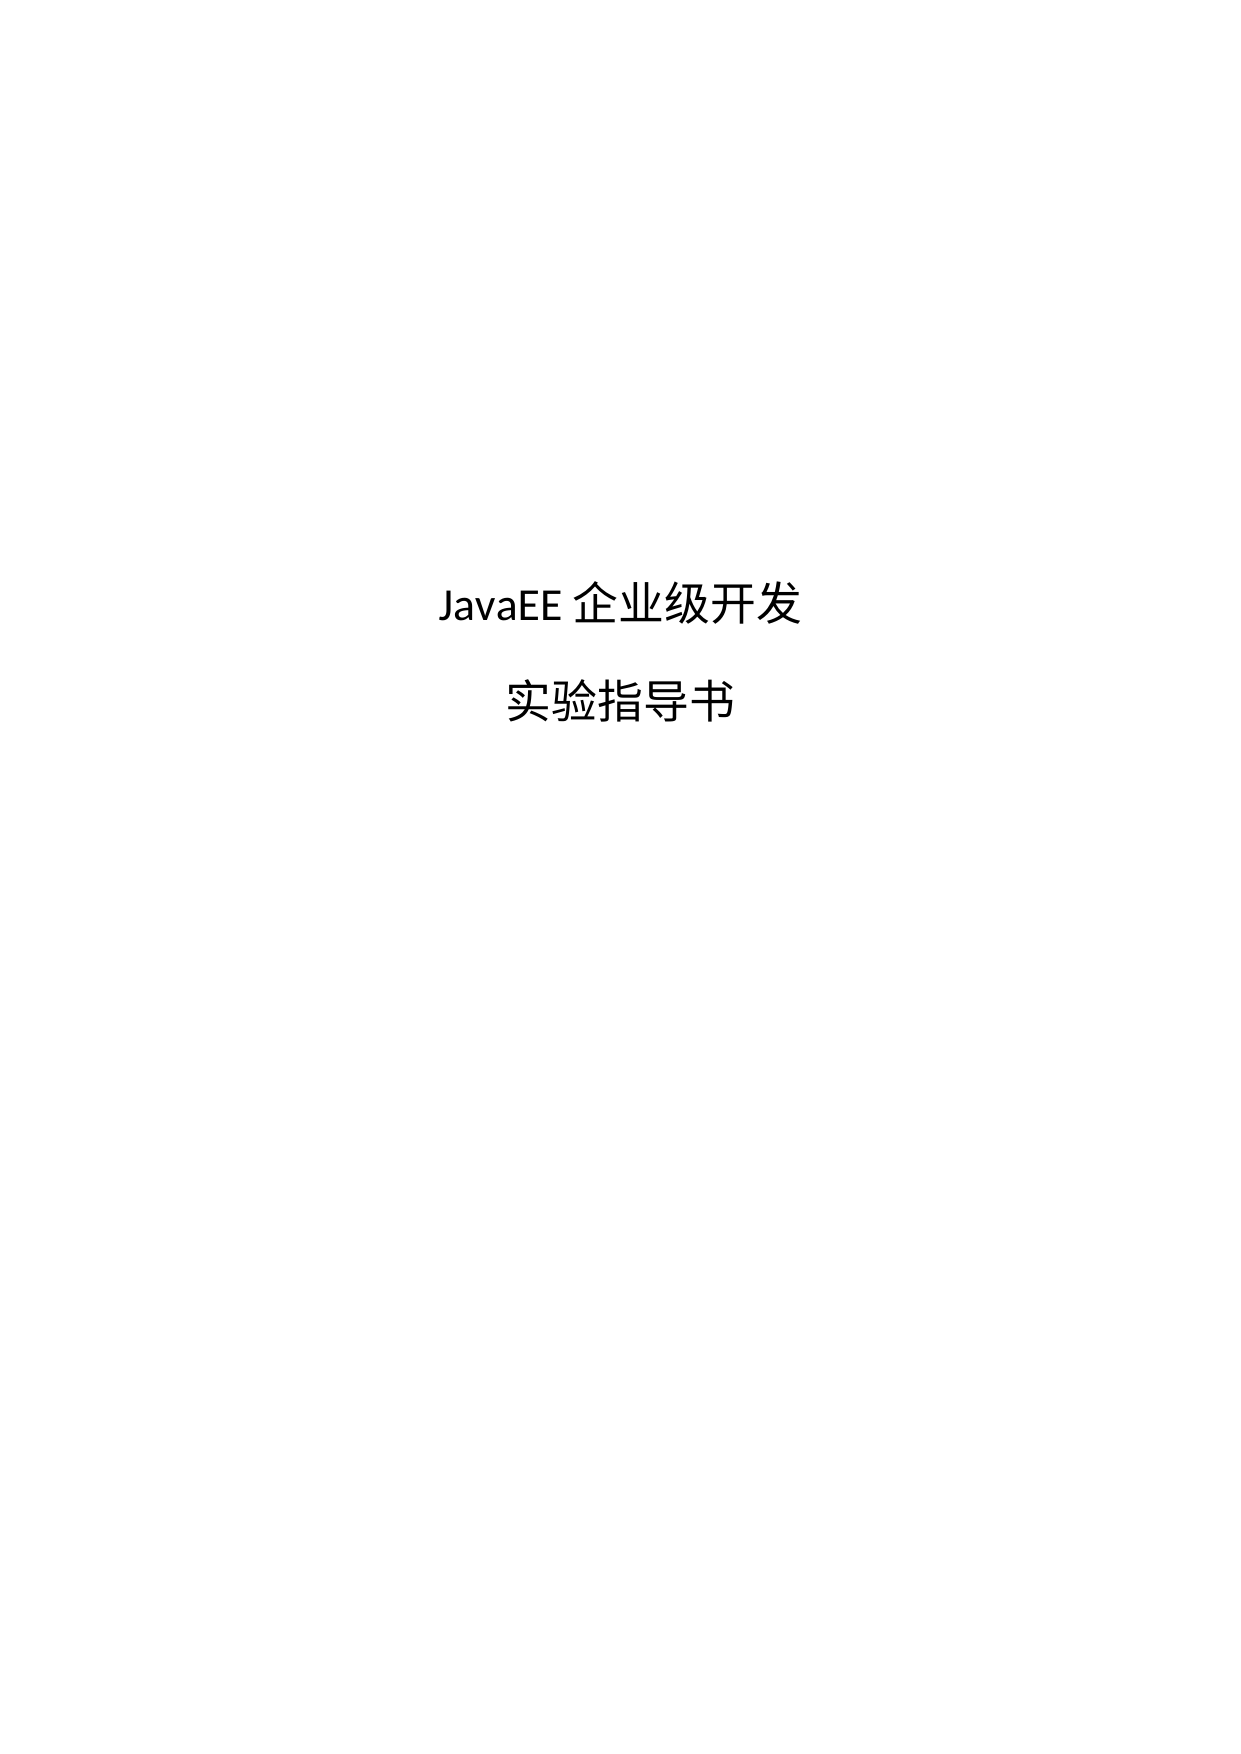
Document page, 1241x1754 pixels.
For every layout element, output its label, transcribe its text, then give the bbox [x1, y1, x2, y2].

text JavaEE 企业级开发 实验指导书 [187, 552, 1053, 747]
